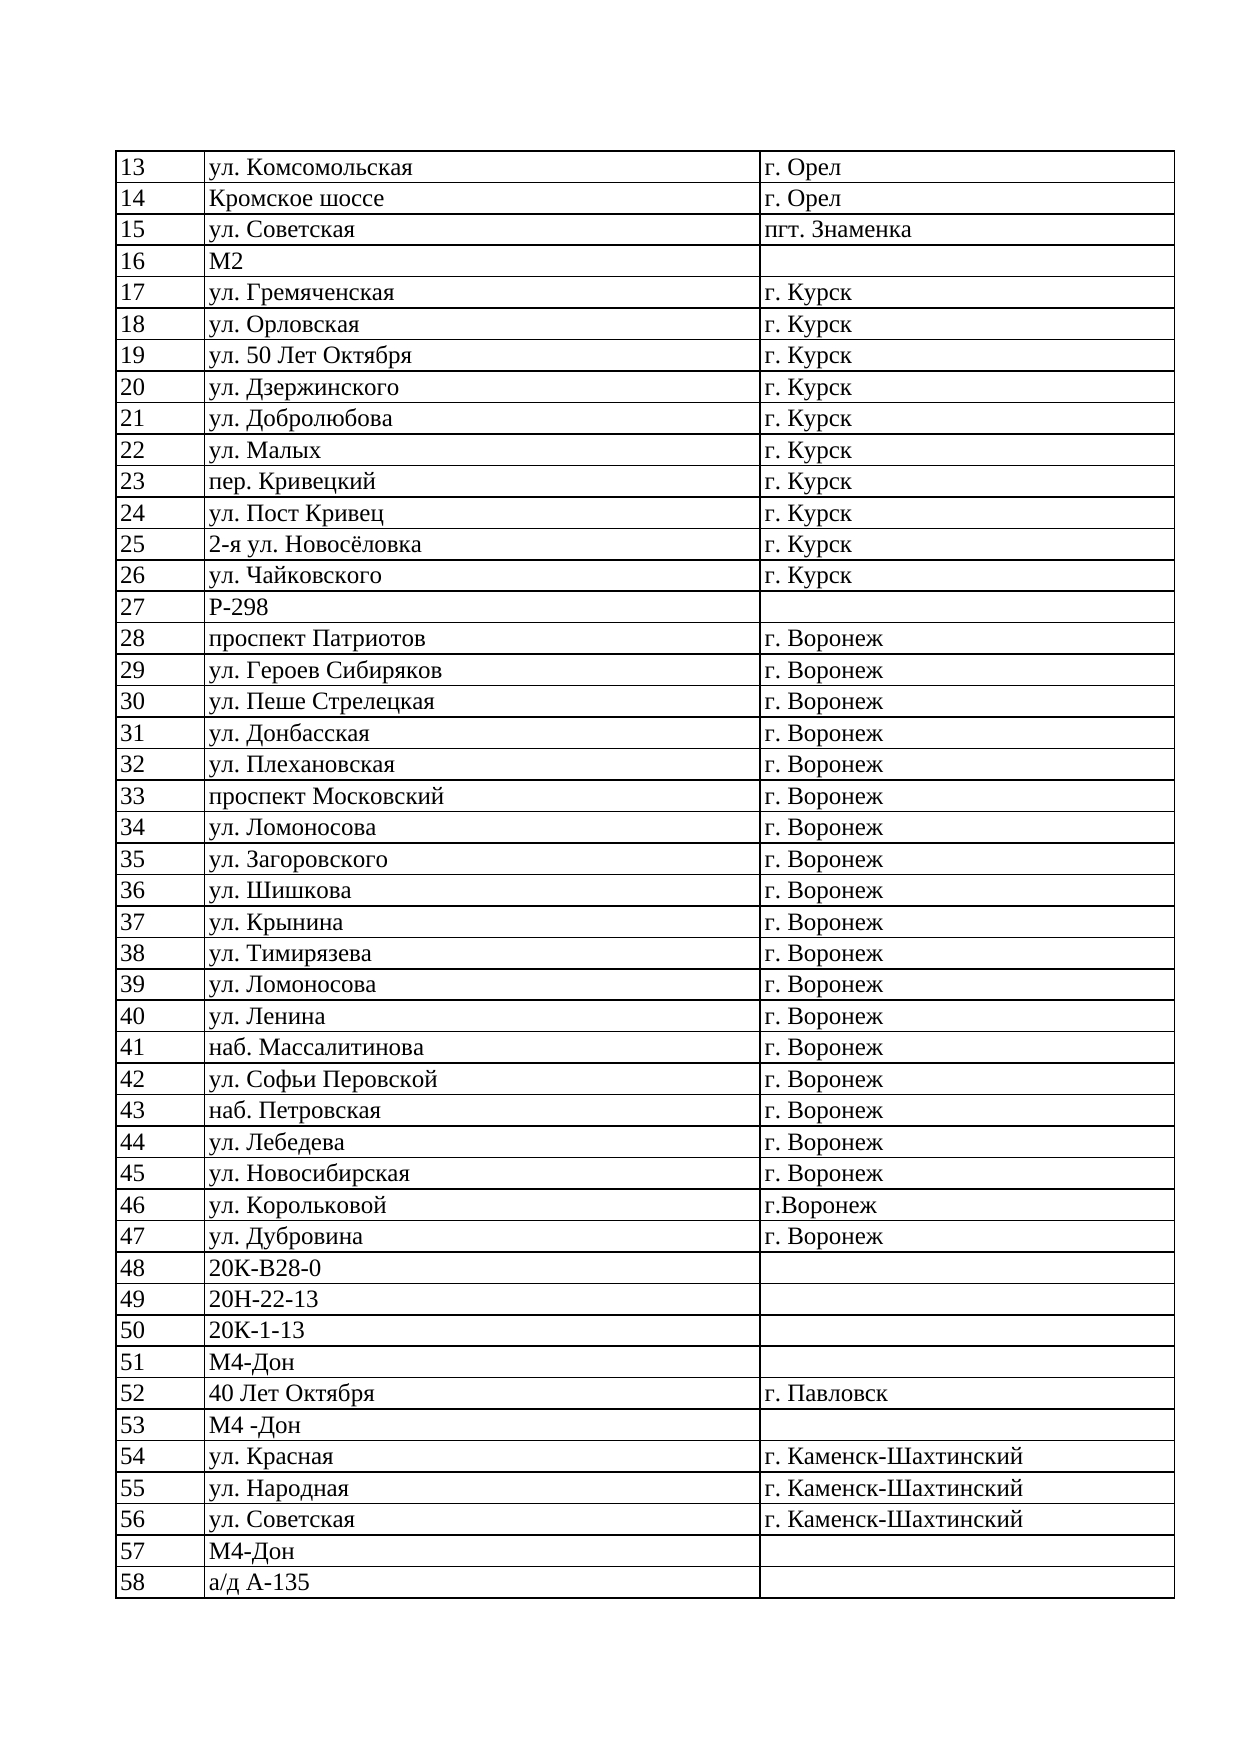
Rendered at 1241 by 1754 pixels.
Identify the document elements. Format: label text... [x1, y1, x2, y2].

table_cell 37 [117, 907, 204, 936]
table_cell 35 [117, 844, 204, 873]
table_cell пер. Кривецкий [205, 466, 759, 496]
table_cell г. Курск [761, 498, 1174, 527]
table_cell г. Курск [761, 372, 1174, 402]
table_cell 18 [117, 309, 204, 339]
table_cell г. Воронеж [761, 718, 1174, 748]
table_cell наб. Массалитинова [205, 1032, 759, 1062]
table_cell ул. Красная [205, 1441, 759, 1471]
table_cell ул. Шишкова [205, 875, 759, 905]
table_cell ул. Пеше Стрелецкая [205, 686, 759, 716]
table_cell 38 [117, 938, 204, 968]
table_cell г. Орел [761, 152, 1174, 181]
table_cell г. Курск [761, 435, 1174, 464]
table_cell [761, 246, 1174, 276]
table_cell ул. Крынина [205, 907, 759, 936]
table_cell 41 [117, 1032, 204, 1062]
table_cell 26 [117, 561, 204, 590]
table_cell ул. Ломоносова [205, 970, 759, 999]
table_cell М2 [205, 246, 759, 276]
table_cell ул. Донбасская [205, 718, 759, 748]
table_cell г. Каменск-Шахтинский [761, 1504, 1174, 1534]
table_cell г. Курск [761, 309, 1174, 339]
table_cell 51 [117, 1347, 204, 1377]
table_cell г. Воронеж [761, 749, 1174, 779]
table_cell г. Курск [761, 403, 1174, 433]
table_cell г. Курск [761, 529, 1174, 559]
table_cell ул. Советская [205, 215, 759, 244]
table_cell ул. Загоровского [205, 844, 759, 873]
table_cell 58 [117, 1567, 204, 1597]
table_cell [761, 1284, 1174, 1314]
table_cell [761, 1316, 1174, 1345]
table_cell 25 [117, 529, 204, 559]
table_cell г. Воронеж [761, 938, 1174, 968]
table_cell г. Воронеж [761, 1127, 1174, 1157]
table_cell г. Воронеж [761, 970, 1174, 999]
table_cell ул. Дубровина [205, 1221, 759, 1251]
table_cell г. Воронеж [761, 1221, 1174, 1251]
table_cell 13 [117, 152, 204, 181]
table_cell г. Воронеж [761, 1158, 1174, 1188]
table_cell ул. Софьи Перовской [205, 1064, 759, 1094]
table_cell 42 [117, 1064, 204, 1094]
table_cell г. Воронеж [761, 781, 1174, 811]
table_cell 46 [117, 1190, 204, 1219]
table_cell ул. Народная [205, 1473, 759, 1503]
table_cell [761, 1410, 1174, 1440]
table_cell проспект Московский [205, 781, 759, 811]
table_cell ул. Комсомольская [205, 152, 759, 181]
table_cell 49 [117, 1284, 204, 1314]
table_cell г. Каменск-Шахтинский [761, 1441, 1174, 1471]
table_cell [761, 1536, 1174, 1566]
table_cell г. Воронеж [761, 1001, 1174, 1031]
table_cell Кромское шоссе [205, 183, 759, 213]
table_cell 20К-В28-0 [205, 1253, 759, 1282]
table_cell г. Воронеж [761, 907, 1174, 936]
table_cell ул. Плехановская [205, 749, 759, 779]
table_cell г.Воронеж [761, 1190, 1174, 1219]
table_cell 48 [117, 1253, 204, 1282]
table_cell 40 Лет Октября [205, 1378, 759, 1408]
table_cell г. Курск [761, 340, 1174, 370]
table_cell 52 [117, 1378, 204, 1408]
table_cell 16 [117, 246, 204, 276]
table_cell ул. Лебедева [205, 1127, 759, 1157]
table_cell ул. Пост Кривец [205, 498, 759, 527]
table_cell 29 [117, 655, 204, 685]
table_cell г. Воронеж [761, 1032, 1174, 1062]
table_cell 43 [117, 1095, 204, 1125]
table_cell 32 [117, 749, 204, 779]
table_cell 50 [117, 1316, 204, 1345]
table_cell 30 [117, 686, 204, 716]
table_cell 24 [117, 498, 204, 527]
table_cell ул. Ленина [205, 1001, 759, 1031]
table_cell ул. Ломоносова [205, 812, 759, 842]
table_cell г. Курск [761, 277, 1174, 307]
table_cell М4-Дон [205, 1347, 759, 1377]
table_cell М4-Дон [205, 1536, 759, 1566]
table_cell проспект Патриотов [205, 623, 759, 653]
table_cell 20 [117, 372, 204, 402]
table_cell 47 [117, 1221, 204, 1251]
table_cell г. Курск [761, 561, 1174, 590]
table_cell 17 [117, 277, 204, 307]
table_cell ул. Чайковского [205, 561, 759, 590]
table_cell 56 [117, 1504, 204, 1534]
table_cell г. Воронеж [761, 875, 1174, 905]
table_cell г. Каменск-Шахтинский [761, 1473, 1174, 1503]
table_cell ул. Малых [205, 435, 759, 464]
table_cell ул. Тимирязева [205, 938, 759, 968]
table_cell 34 [117, 812, 204, 842]
table_cell 57 [117, 1536, 204, 1566]
table_cell г. Воронеж [761, 655, 1174, 685]
table_cell а/д А-135 [205, 1567, 759, 1597]
table_cell 55 [117, 1473, 204, 1503]
table_cell [761, 1567, 1174, 1597]
table_cell Р-298 [205, 592, 759, 622]
table_cell ул. Орловская [205, 309, 759, 339]
table_cell 45 [117, 1158, 204, 1188]
table_cell 53 [117, 1410, 204, 1440]
table_cell 2-я ул. Новосёловка [205, 529, 759, 559]
table_cell [761, 1253, 1174, 1282]
table_cell 22 [117, 435, 204, 464]
table_cell 36 [117, 875, 204, 905]
table_cell ул. Героев Сибиряков [205, 655, 759, 685]
table_cell 33 [117, 781, 204, 811]
table_cell ул. Добролюбова [205, 403, 759, 433]
table_cell г. Воронеж [761, 623, 1174, 653]
table_cell [761, 592, 1174, 622]
table_cell ул. Дзержинского [205, 372, 759, 402]
table_cell г. Павловск [761, 1378, 1174, 1408]
table_cell г. Воронеж [761, 1095, 1174, 1125]
table_cell [761, 1347, 1174, 1377]
table_cell ул. Корольковой [205, 1190, 759, 1219]
table_cell 28 [117, 623, 204, 653]
table_cell 54 [117, 1441, 204, 1471]
table_cell ул. Гремяченская [205, 277, 759, 307]
table_cell ул. 50 Лет Октября [205, 340, 759, 370]
table_cell г. Орел [761, 183, 1174, 213]
table_cell наб. Петровская [205, 1095, 759, 1125]
table_cell 23 [117, 466, 204, 496]
table_cell 27 [117, 592, 204, 622]
table_cell г. Воронеж [761, 844, 1174, 873]
table_cell 19 [117, 340, 204, 370]
table_cell М4 -Дон [205, 1410, 759, 1440]
table_cell 15 [117, 215, 204, 244]
table_cell 31 [117, 718, 204, 748]
table_cell ул. Советская [205, 1504, 759, 1534]
table_cell 40 [117, 1001, 204, 1031]
table_cell г. Воронеж [761, 686, 1174, 716]
table_cell 39 [117, 970, 204, 999]
table_cell 21 [117, 403, 204, 433]
table_cell г. Воронеж [761, 812, 1174, 842]
table_cell ул. Новосибирская [205, 1158, 759, 1188]
table_cell 20Н-22-13 [205, 1284, 759, 1314]
table_cell пгт. Знаменка [761, 215, 1174, 244]
table_cell 14 [117, 183, 204, 213]
table_cell г. Воронеж [761, 1064, 1174, 1094]
table_cell 20К-1-13 [205, 1316, 759, 1345]
table_cell г. Курск [761, 466, 1174, 496]
table_cell 44 [117, 1127, 204, 1157]
